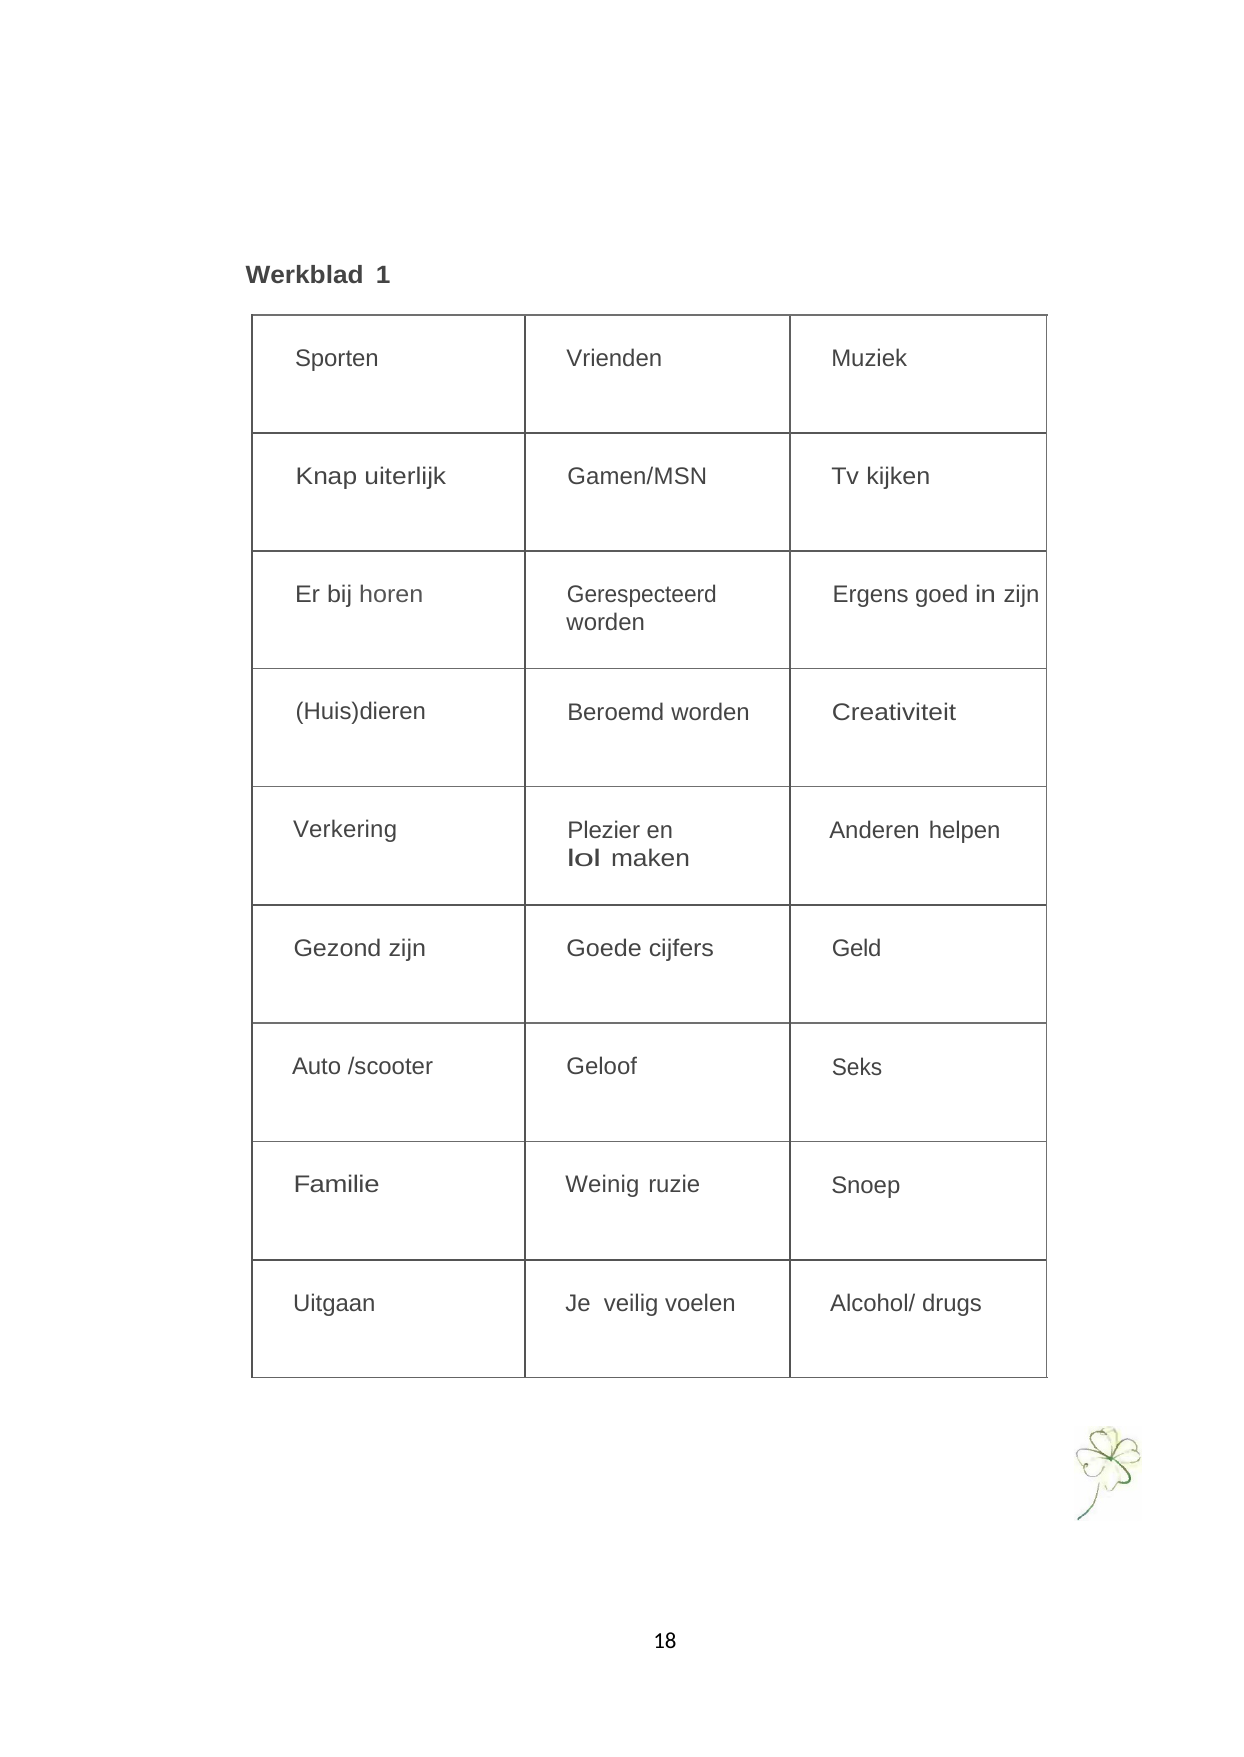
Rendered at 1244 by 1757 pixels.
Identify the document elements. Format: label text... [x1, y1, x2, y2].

table_cell Geld [791, 906, 1046, 1022]
table_header Vrienden [526, 316, 789, 432]
table_cell Verkering [253, 787, 524, 904]
table_cell Ergens goed in zijn [791, 552, 1046, 668]
table_cell Geloof [526, 1024, 789, 1141]
picture [1073, 1426, 1142, 1521]
table_cell Familie [253, 1142, 524, 1259]
table_cell Seks [791, 1024, 1046, 1141]
table_header Muziek [791, 316, 1046, 432]
text Werkblad 1 [245, 264, 1154, 289]
table_cell Je veilig voelen [526, 1261, 789, 1377]
table_header Sporten [253, 316, 524, 432]
table_cell Plezier en lol maken [526, 787, 789, 904]
table_cell Knap uiterlijk [253, 434, 524, 550]
table_cell Auto /scooter [253, 1024, 524, 1141]
table_cell Snoep [791, 1142, 1046, 1259]
table_cell Er bij horen [253, 552, 524, 668]
table_cell Creativiteit [791, 669, 1046, 786]
table_cell Gezond zijn [253, 906, 524, 1022]
table_cell Beroemd worden [526, 669, 789, 786]
table_cell Tv kijken [791, 434, 1046, 550]
table_cell Gerespecteerd worden [526, 552, 789, 668]
table_cell Alcohol/ drugs [791, 1261, 1046, 1377]
table_cell Uitgaan [253, 1261, 524, 1377]
table_cell Gamen/MSN [526, 434, 789, 550]
table_cell Anderen helpen [791, 787, 1046, 904]
table_cell Goede cijfers [526, 906, 789, 1022]
table_cell (Huis)dieren [253, 669, 524, 786]
table_cell Weinig ruzie [526, 1142, 789, 1259]
